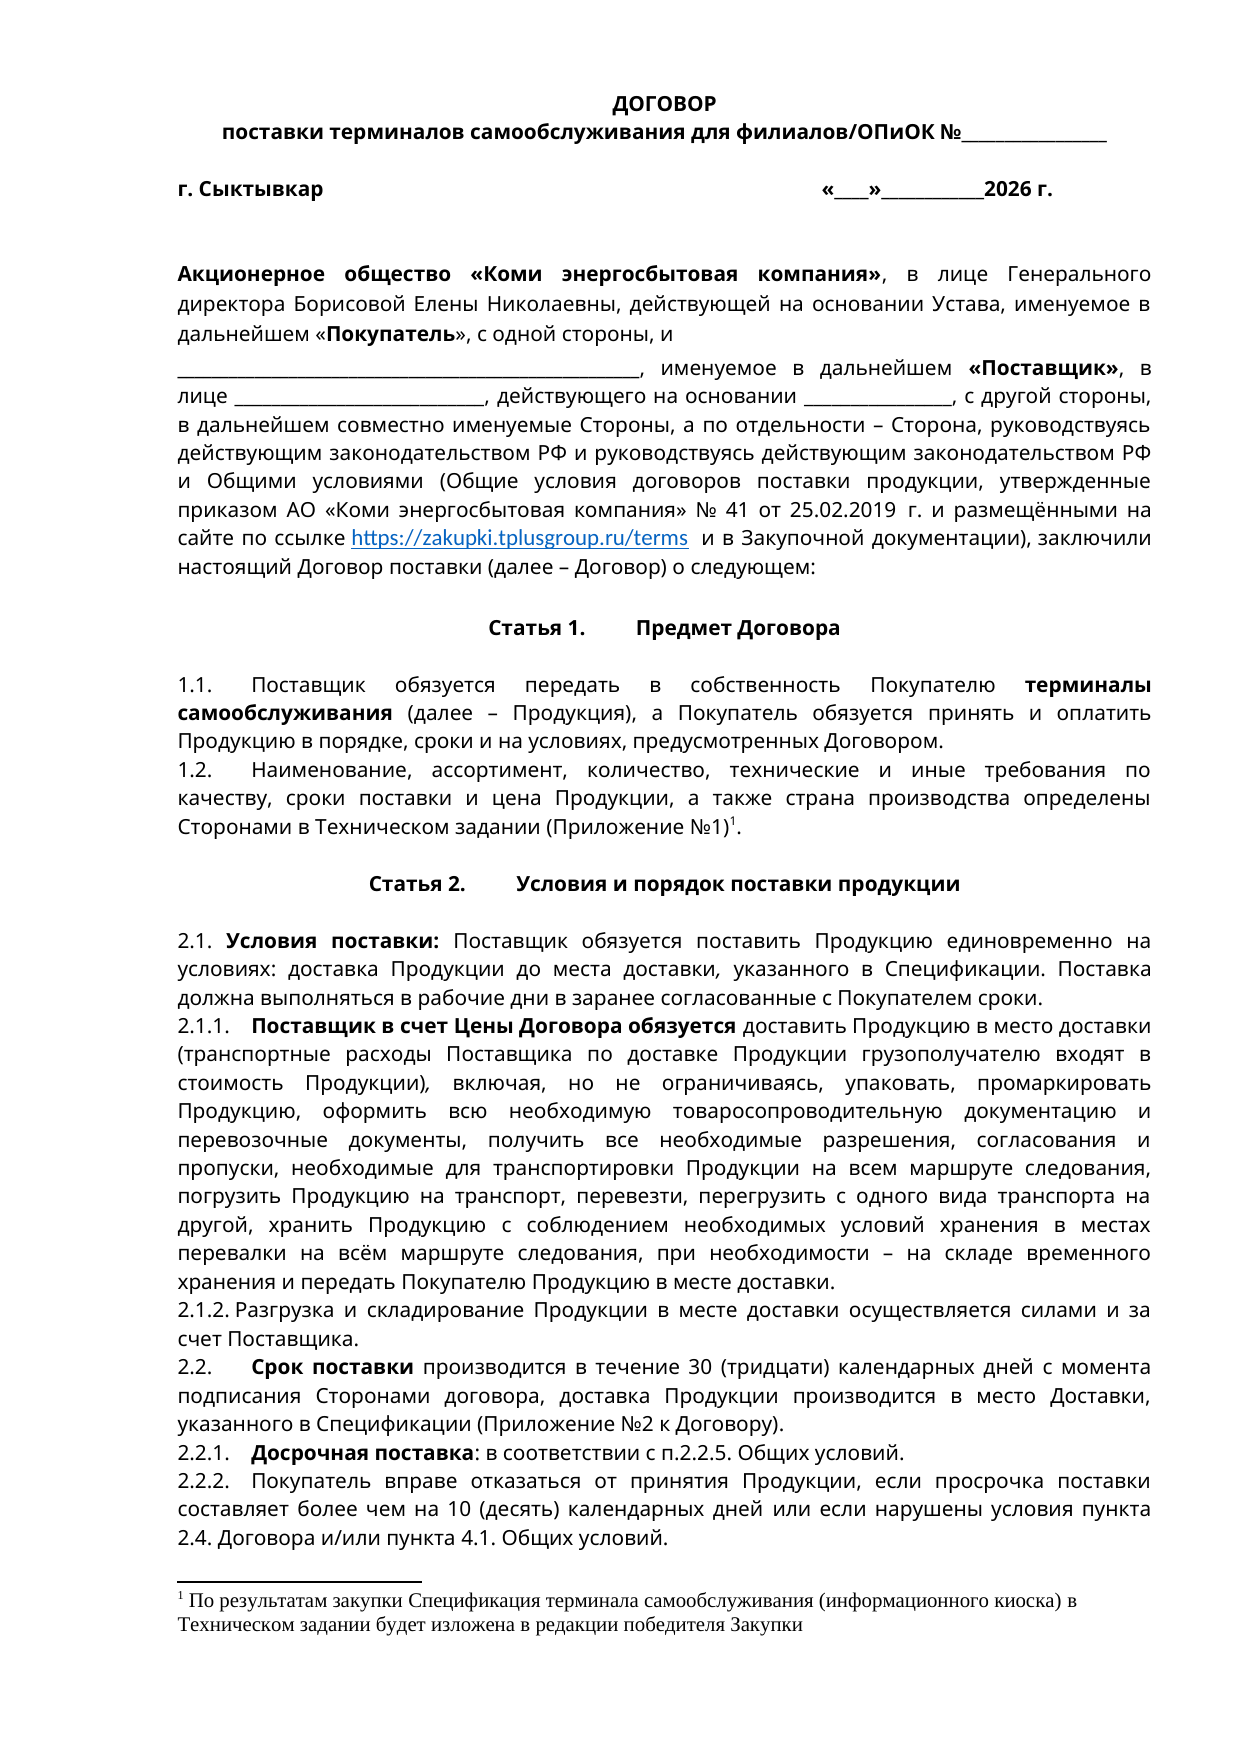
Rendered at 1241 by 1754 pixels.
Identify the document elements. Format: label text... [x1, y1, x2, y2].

list Срок поставки производится в течение 30 (тридцати) календарных дней с момента подписания Сторонами договора, доставка Продукции производится в место Доставки, указанного в Спецификации (Приложение №2 к Договору). [177, 1352, 1152, 1438]
text ДОГОВОР [177, 89, 1152, 117]
list Разгрузка и складирование Продукции в месте доставки осуществляется силами и за счет Поставщика. [177, 1295, 1152, 1352]
list Условия и порядок поставки продукции [177, 869, 1152, 897]
list Поставщик в счет Цены Договора обязуется доставить Продукцию в место доставки (транспортные расходы Поставщика по доставке Продукции грузополучателю входят в стоимость Продукции), включая, но не ограничиваясь, упаковать, промаркировать Продукцию, оформить всю необходимую товаросопроводительную документацию и перевозочные документы, получить все необходимые разрешения, согласования и пропуски, необходимые для транспортировки Продукции на всем маршруте следования, погрузить Продукцию на транспорт, перевезти, перегрузить с одного вида транспорта на другой, хранить Продукцию с соблюдением необходимых условий хранения в местах перевалки на всём маршруте следования, при необходимости – на складе временного хранения и передать Покупателю Продукцию в месте доставки. [177, 1011, 1152, 1295]
list Досрочная поставка: в соответствии с п.2.2.5. Общих условий. [177, 1438, 1152, 1466]
text г. Сыктывкар «____»____________2026 г. [177, 174, 1152, 202]
text Акционерное общество «Коми энергосбытовая компания», в лице Генерального директора Борисовой Елены Николаевны, действующей на основании Устава, именуемое в дальнейшем «Покупатель», с одной стороны, и [177, 259, 1152, 347]
list Покупатель вправе отказаться от принятия Продукции, если просрочка поставки составляет более чем на 10 (десять) календарных дней или если нарушены условия пункта 2.4. Договора и/или пункта 4.1. Общих условий. [177, 1466, 1152, 1551]
list Поставщик обязуется передать в собственность Покупателю терминалы самообслуживания (далее – Продукция), а Покупатель обязуется принять и оплатить Продукцию в порядке, сроки и на условиях, предусмотренных Договором. [177, 670, 1152, 755]
text поставки терминалов самообслуживания для филиалов/ОПиОК №_________________ [177, 117, 1152, 146]
text ______________________________________________________, именуемое в дальнейшем «Поставщик», в лице ___________________________, действующего на основании ________________, с другой стороны, в дальнейшем совместно именуемые Стороны, а по отдельности – Сторона, руководствуясь действующим законодательством РФ и руководствуясь действующим законодательством РФ и Общими условиями (Общие условия договоров поставки продукции, утвержденные приказом АО «Коми энергосбытовая компания» № 41 от 25.02.2019 г. и размещёнными на сайте по ссылке https://zakupki.tplusgroup.ru/terms и в Закупочной документации), заключили настоящий Договор поставки (далее – Договор) о следующем: [177, 353, 1152, 580]
list Предмет Договора [177, 613, 1152, 641]
list Наименование, ассортимент, количество, технические и иные требования по качеству, сроки поставки и цена Продукции, а также страна производства определены Сторонами в Техническом задании (Приложение №1). [177, 755, 1152, 840]
text 2.1. Условия поставки: Поставщик обязуется поставить Продукцию единовременно на условиях: доставка Продукции до места доставки, указанного в Спецификации. Поставка должна выполняться в рабочие дни в заранее согласованные с Покупателем сроки. [177, 926, 1152, 1011]
